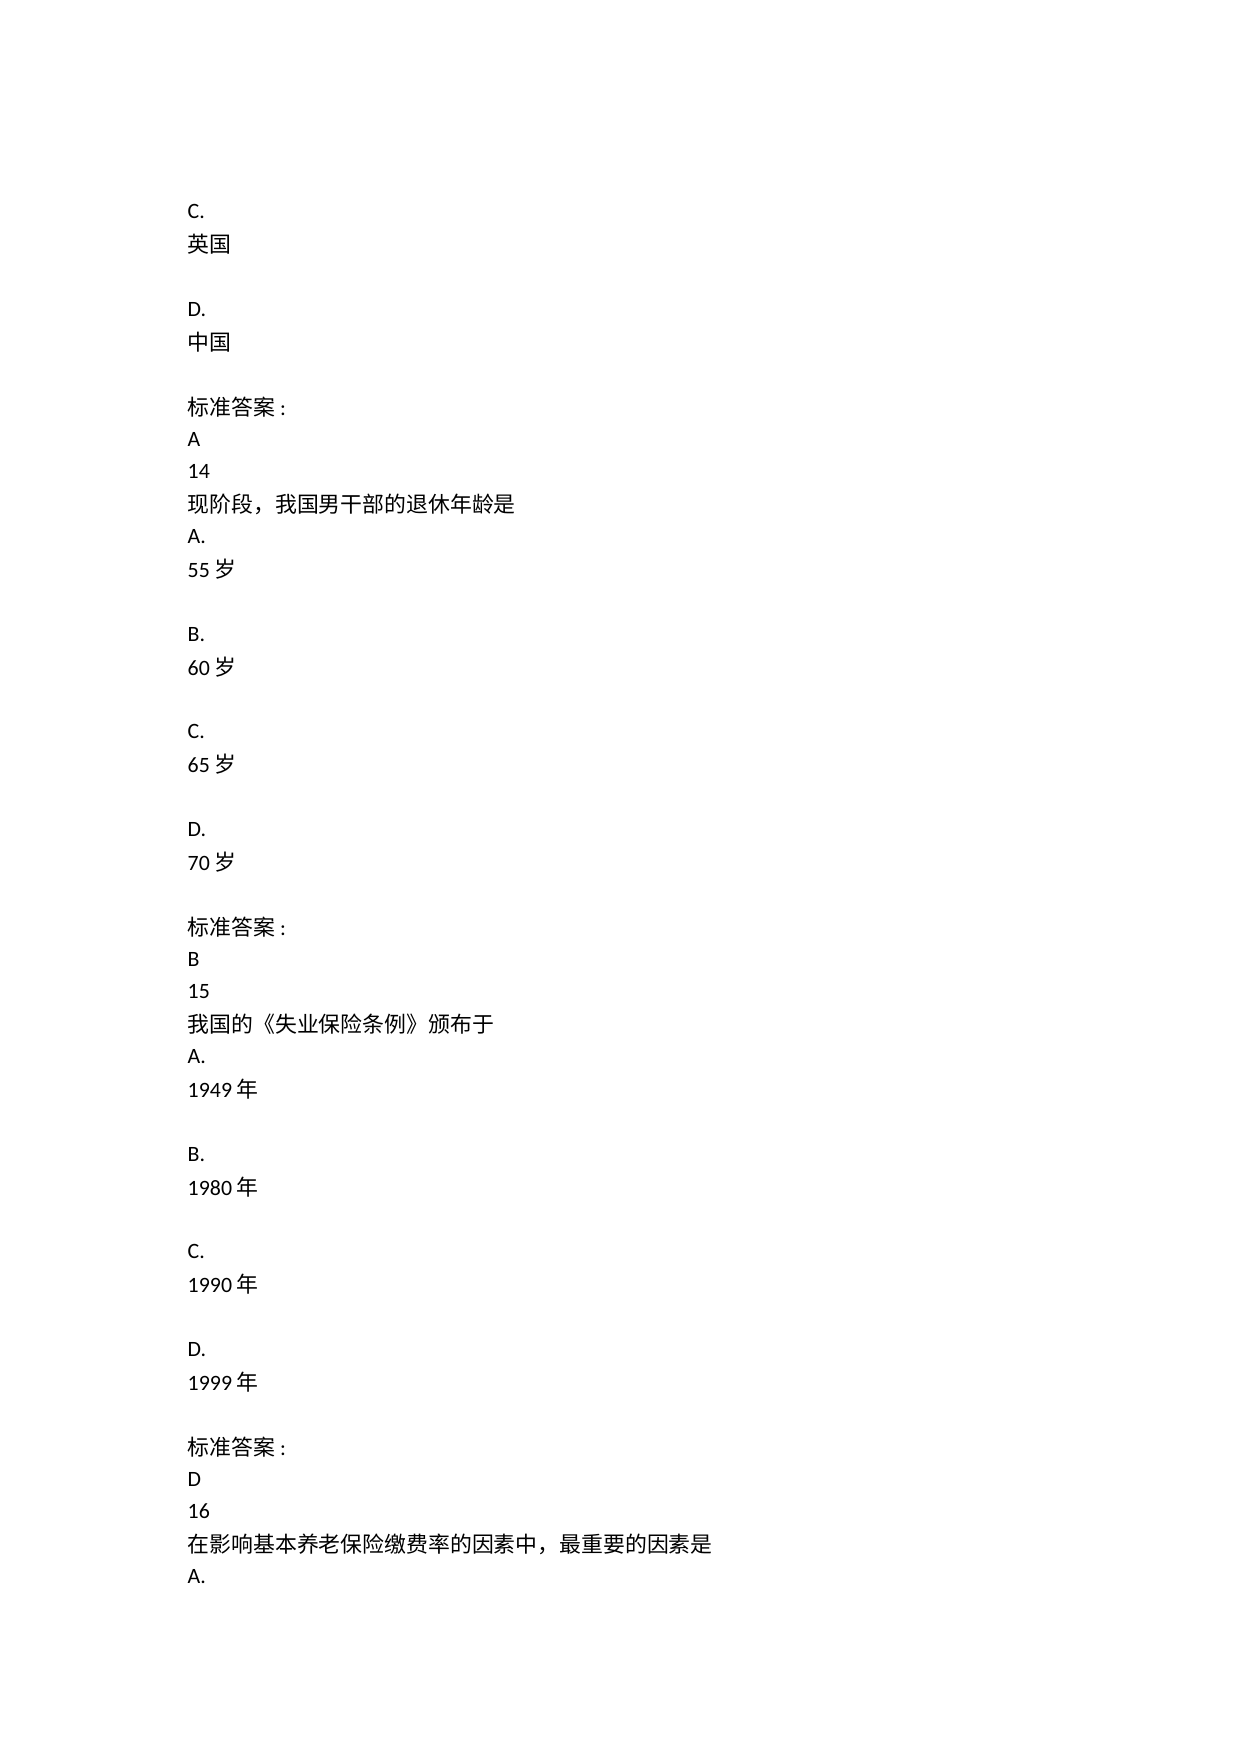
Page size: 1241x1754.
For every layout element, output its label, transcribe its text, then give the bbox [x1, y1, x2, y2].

text 1990年 [187, 1267, 1053, 1299]
text D. [187, 812, 1053, 844]
text 14 [187, 454, 1053, 487]
text A. [187, 1039, 1053, 1072]
text C. [187, 714, 1053, 747]
text 70岁 [187, 844, 1053, 877]
text B. [187, 1137, 1053, 1169]
text 60岁 [187, 649, 1053, 682]
text D. [187, 292, 1053, 324]
text 中国 [187, 324, 1053, 357]
text 标准答案 : [187, 389, 1053, 422]
text A. [187, 1559, 1053, 1592]
text D. [187, 1332, 1053, 1364]
text 1980年 [187, 1169, 1053, 1202]
text 在影响基本养老保险缴费率的因素中，最重要的因素是 [187, 1527, 1053, 1559]
text 现阶段，我国男干部的退休年龄是 [187, 487, 1053, 519]
text 15 [187, 974, 1053, 1007]
text 我国的《失业保险条例》颁布于 [187, 1007, 1053, 1039]
text 标准答案 : [187, 909, 1053, 942]
text 16 [187, 1494, 1053, 1527]
text C. [187, 1234, 1053, 1267]
text C. [187, 194, 1053, 227]
text 1999年 [187, 1364, 1053, 1397]
text 1949年 [187, 1072, 1053, 1104]
text 65岁 [187, 747, 1053, 779]
text 英国 [187, 227, 1053, 259]
text A [187, 422, 1053, 454]
text A. [187, 519, 1053, 552]
text B. [187, 617, 1053, 649]
text D [187, 1462, 1053, 1494]
text 55岁 [187, 552, 1053, 584]
text B [187, 942, 1053, 974]
text 标准答案 : [187, 1429, 1053, 1462]
